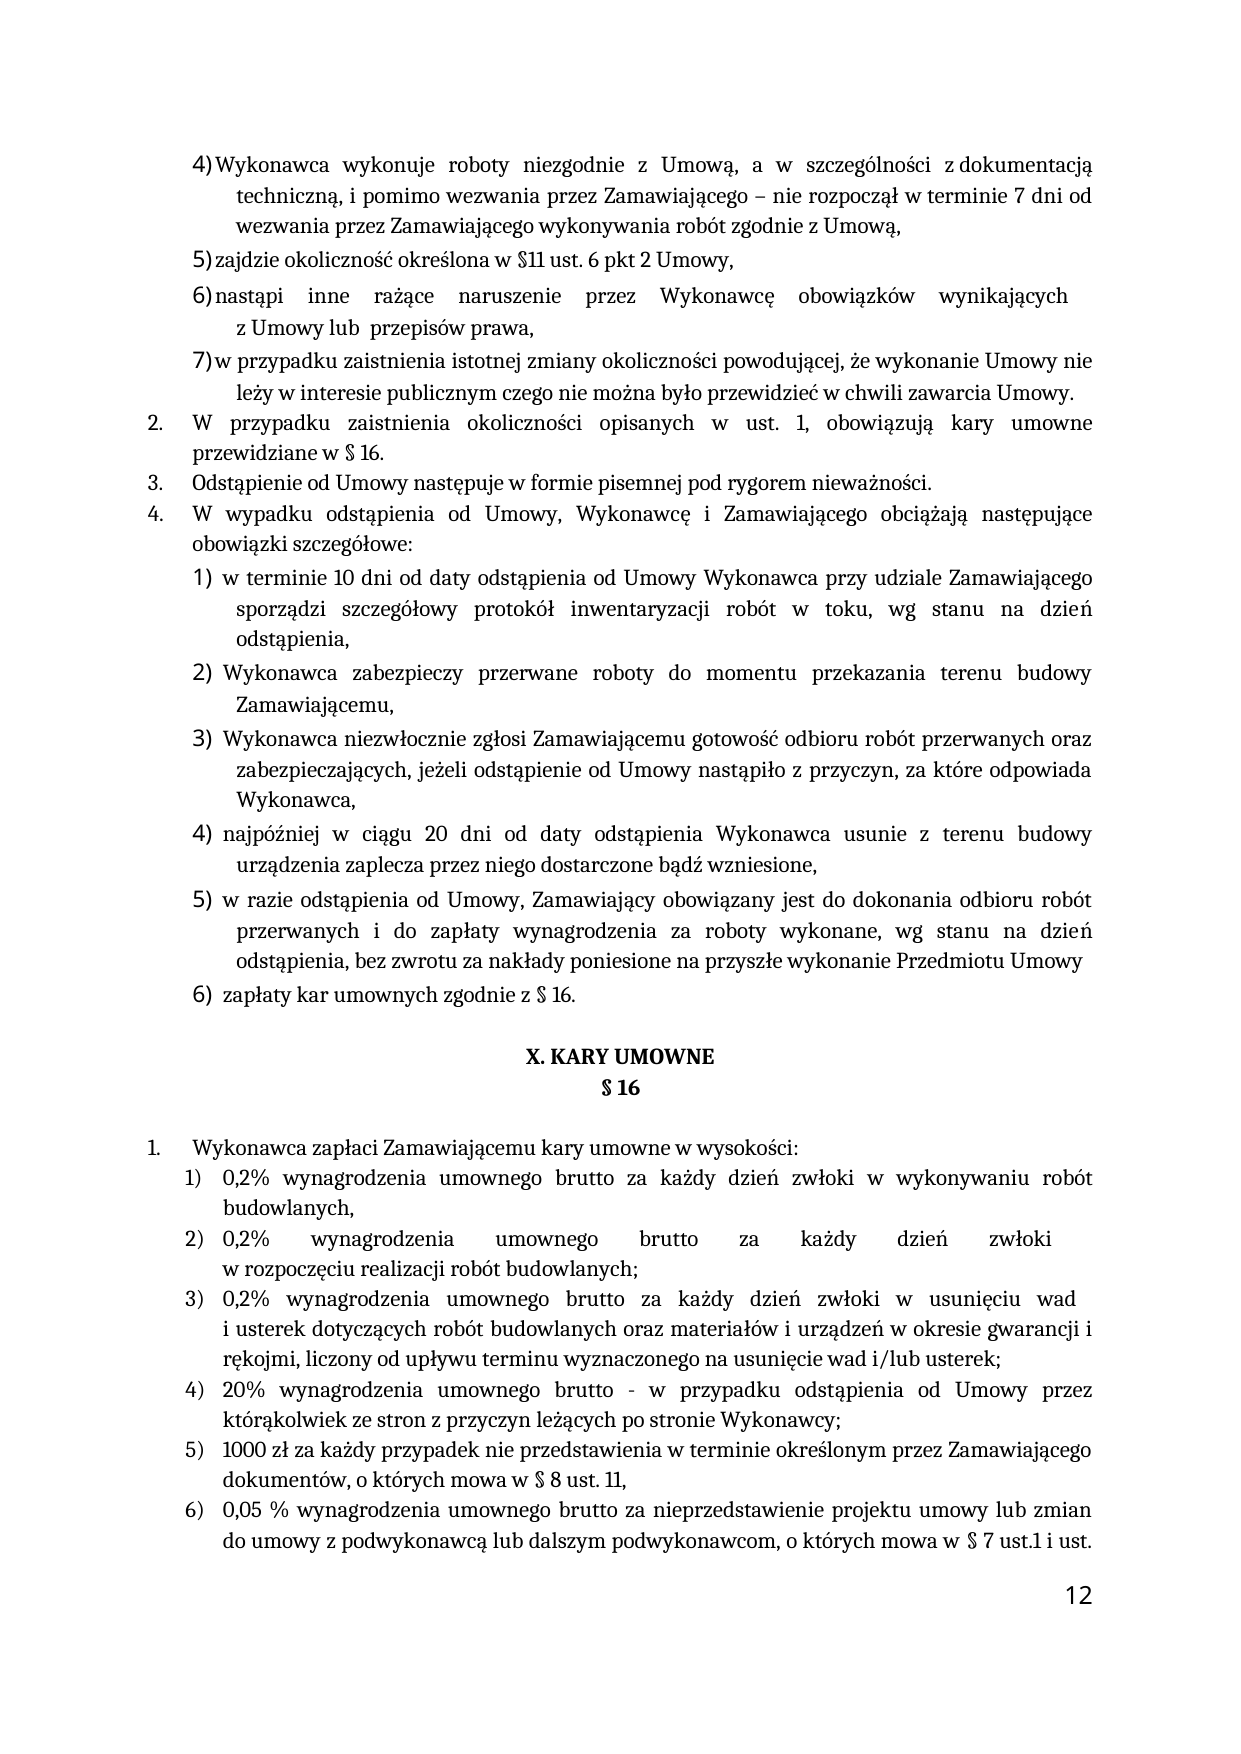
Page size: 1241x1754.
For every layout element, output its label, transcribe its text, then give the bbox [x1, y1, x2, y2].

list w przypadku zaistnienia istotnej zmiany okoliczności powodującej, że wykonanie Umowy nie leży w interesie publicznym czego nie można było przewidzieć w chwili zawarcia Umowy. [192, 344, 1093, 406]
list najpóźniej w ciągu 20 dni od daty odstąpienia Wykonawca usunie z terenu budowy urządzenia zaplecza przez niego dostarczone bądź wzniesione, [192, 817, 1093, 879]
list Wykonawca niezwłocznie zgłosi Zamawiającemu gotowość odbioru robót przerwanych oraz zabezpieczających, jeżeli odstąpienie od Umowy nastąpiło z przyczyn, za które odpowiada Wykonawca, [192, 722, 1093, 813]
list nastąpi inne rażące naruszenie przez Wykonawcę obowiązków wynikających z Umowy lub przepisów prawa, [192, 279, 1093, 341]
list Odstąpienie od Umowy następuje w formie pisemnej pod rygorem nieważności. [148, 470, 1093, 497]
list zapłaty kar umownych zgodnie z § 16. [192, 978, 1093, 1009]
text § 16 [148, 1074, 1093, 1101]
list 20% wynagrodzenia umownego brutto - w przypadku odstąpienia od Umowy przez którąkolwiek ze stron z przyczyn leżących po stronie Wykonawcy; [185, 1376, 1093, 1433]
list zajdzie okoliczność określona w §11 ust. 6 pkt 2 Umowy, [192, 243, 1093, 274]
list Wykonawca zapłaci Zamawiającemu kary umowne w wysokości: [148, 1135, 1093, 1161]
list W przypadku zaistnienia okoliczności opisanych w ust. 1, obowiązują kary umowne przewidziane w § 16. [148, 410, 1093, 466]
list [185, 1497, 1093, 1554]
list w razie odstąpienia od Umowy, Zamawiający obowiązany jest do dokonania odbioru robót przerwanych i do zapłaty wynagrodzenia za roboty wykonane, wg stanu na dzień odstąpienia, bez zwrotu za nakłady poniesione na przyszłe wykonanie Przedmiotu Umowy [192, 882, 1093, 974]
list 1000 zł za każdy przypadek nie przedstawienia w terminie określonym przez Zamawiającego dokumentów, o których mowa w § 8 ust. 11, [185, 1437, 1093, 1493]
list 0,2% wynagrodzenia umownego brutto za każdy dzień zwłoki w wykonywaniu robót budowlanych, [185, 1165, 1093, 1222]
list Wykonawca wykonuje roboty niezgodnie z Umową, a w szczególności z dokumentacją techniczną, i pomimo wezwania przez Zamawiającego – nie rozpoczął w terminie 7 dni od wezwania przez Zamawiającego wykonywania robót zgodnie z Umową, [192, 148, 1093, 239]
list Wykonawca zabezpieczy przerwane roboty do momentu przekazania terenu budowy Zamawiającemu, [192, 656, 1093, 718]
list 0,2% wynagrodzenia umownego brutto za każdy dzień zwłoki w usunięciu wad i usterek dotyczących robót budowlanych oraz materiałów i urządzeń w okresie gwarancji i rękojmi, liczony od upływu terminu wyznaczonego na usunięcie wad i/lub usterek; [185, 1286, 1093, 1373]
list W wypadku odstąpienia od Umowy, Wykonawcę i Zamawiającego obciążają następujące obowiązki szczegółowe: [148, 500, 1093, 557]
subtitle X. KARY UMOWNE [148, 1044, 1093, 1071]
list 0,2% wynagrodzenia umownego brutto za każdy dzień zwłoki w rozpoczęciu realizacji robót budowlanych; [185, 1225, 1093, 1282]
list w terminie 10 dni od daty odstąpienia od Umowy Wykonawca przy udziale Zamawiającego sporządzi szczegółowy protokół inwentaryzacji robót w toku, wg stanu na dzień odstąpienia, [192, 561, 1093, 652]
